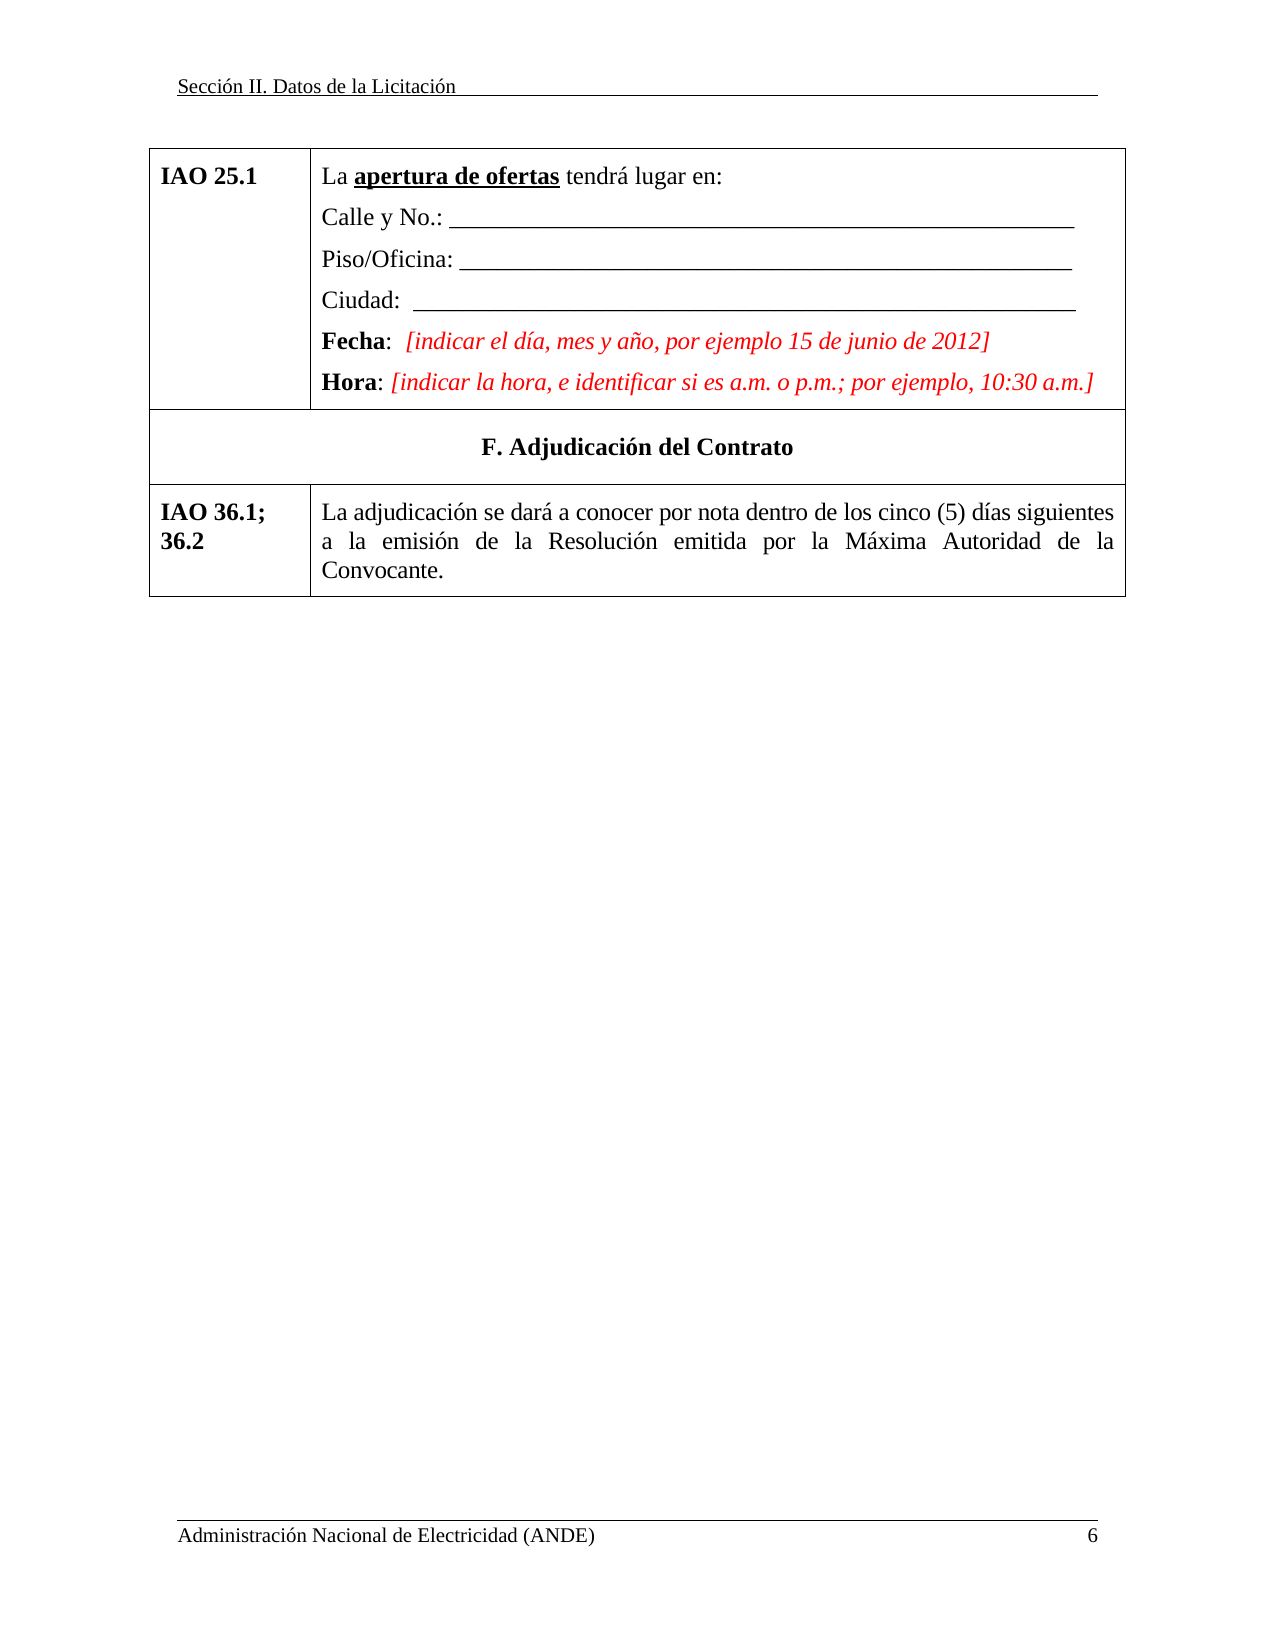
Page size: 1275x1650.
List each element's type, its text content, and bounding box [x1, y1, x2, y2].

table_cell IAO 36.1; 36.2 [150, 485, 310, 596]
table_cell La apertura de ofertas tendrá lugar en: Calle y No.: __________________________________________________ Piso/Oficina: _________________________________________________ Ciudad: _____________________________________________________ Fecha: [indicar el día, mes y año, por ejemplo 15 de junio de 2012] Hora: [indicar la hora, e identificar si es a.m. o p.m.; por ejemplo, 10:30 a.m.] [311, 149, 1125, 409]
table_cell La adjudicación se dará a conocer por nota dentro de los cinco (5) días siguientes a la emisión de la Resolución emitida por la Máxima Autoridad de la Convocante. [311, 485, 1125, 596]
table_cell IAO 25.1 [150, 149, 310, 409]
table_cell F. Adjudicación del Contrato [150, 410, 1125, 484]
